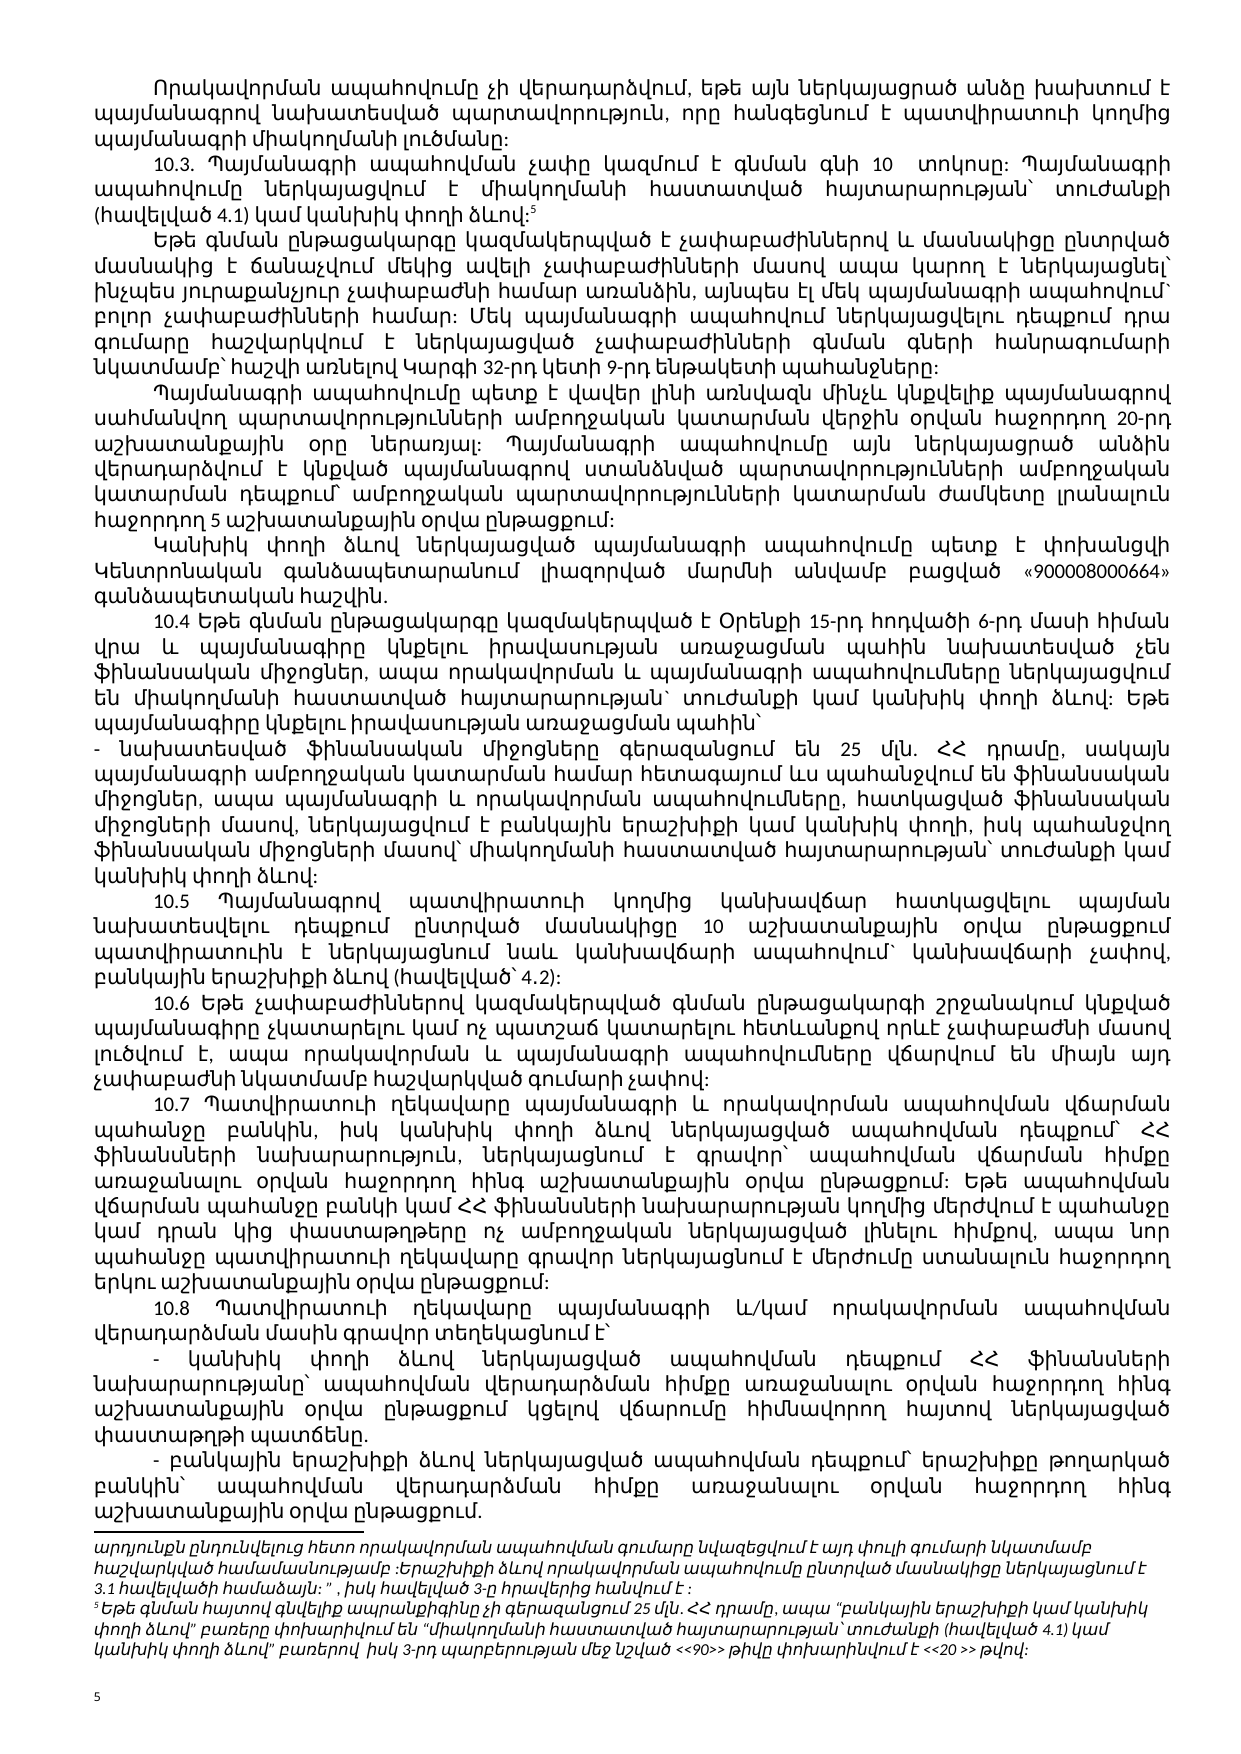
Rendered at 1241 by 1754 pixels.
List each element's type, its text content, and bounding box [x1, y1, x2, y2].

text Եթե գնման ընթացակարգը կազմակերպված է չափաբաժիններով և մասնակիցը ընտրված մասնակից է ճանաչվում մեկից ավելի չափաբաժինների մասով ապա կարող է ներկայացնել՝ ինչպես յուրաքանչյուր չափաբաժնի համար առանձին, այնպես էլ մեկ պայմանագրի ապահովում` բոլոր չափաբաժինների համար: Մեկ պայմանագրի ապահովում ներկայացվելու դեպքում դրա գումարը հաշվարկվում է ներկայացված չափաբաժինների գնման գների հանրագումարի նկատմամբ՝ հաշվի առնելով Կարգի 32-րդ կետի 9-րդ ենթակետի պահանջները: [94, 227, 1171, 380]
text 10.8 Պատվիրատուի ղեկավարը պայմանագրի և/կամ որակավորման ապահովման վերադարձման մասին գրավոր տեղեկացնում է՝ [94, 1295, 1171, 1346]
text 10.3. Պայմանագրի ապահովման չափը կազմում է գնման գնի 10 տոկոսը: Պայմանագրի ապահովումը ներկայացվում է միակողմանի հաստատված հայտարարության՝ տուժանքի (հավելված 4.1) կամ կանխիկ փողի ձևով: [94, 151, 1171, 227]
text 10.4 Եթե գնման ընթացակարգը կազմակերպված է Օրենքի 15-րդ հոդվածի 6-րդ մասի հիման վրա և պայմանագիրը կնքելու իրավասության առաջացման պահին նախատեսված չեն ֆինանսական միջոցներ, ապա որակավորման և պայմանագրի ապահովումները ներկայացվում են միակողմանի հաստատված հայտարարության` տուժանքի կամ կանխիկ փողի ձևով: Եթե պայմանագիրը կնքելու իրավասության առաջացման պահին՝ [94, 609, 1171, 736]
text 10.6 Եթե չափաբաժիններով կազմակերպված գնման ընթացակարգի շրջանակում կնքված պայմանագիրը չկատարելու կամ ոչ պատշաճ կատարելու հետևանքով որևէ չափաբաժնի մասով լուծվում է, ապա որակավորման և պայմանագրի ապահովումները վճարվում են միայն այդ չափաբաժնի նկատմամբ հաշվարկված գումարի չափով: [94, 990, 1171, 1092]
text 10.7 Պատվիրատուի ղեկավարը պայմանագրի և որակավորման ապահովման վճարման պահանջը բանկին, իսկ կանխիկ փողի ձևով ներկայացված ապահովման դեպքում՝ ՀՀ ֆինանսների նախարարություն, ներկայացնում է գրավոր՝ ապահովման վճարման հիմքը առաջանալու օրվան հաջորդող հինգ աշխատանքային օրվա ընթացքում: Եթե ապահովման վճարման պահանջը բանկի կամ ՀՀ ֆինանսների նախարարության կողմից մերժվում է պահանջը կամ դրան կից փաստաթղթերը ոչ ամբողջական ներկայացված լինելու հիմքով, ապա նոր պահանջը պատվիրատուի ղեկավարը գրավոր ներկայացնում է մերժումը ստանալուն հաջորդող երկու աշխատանքային օրվա ընթացքում: [94, 1092, 1171, 1295]
text Որակավորման ապահովումը չի վերադարձվում, եթե այն ներկայացրած անձը խախտում է պայմանագրով նախատեսված պարտավորություն, որը հանգեցնում է պատվիրատուի կողմից պայմանագրի միակողմանի լուծմանը: [94, 75, 1171, 151]
text - կանխիկ փողի ձևով ներկայացված ապահովման դեպքում ՀՀ ֆինանսների նախարարությանը՝ ապահովման վերադարձման հիմքը առաջանալու օրվան հաջորդող հինգ աշխատանքային օրվա ընթացքում կցելով վճարումը հիմնավորող հայտով ներկայացված փաստաթղթի պատճենը. [94, 1346, 1171, 1447]
text - նախատեսված ֆինանսական միջոցները գերազանցում են 25 մլն. ՀՀ դրամը, սակայն պայմանագրի ամբողջական կատարման համար հետագայում ևս պահանջվում են ֆինանսական միջոցներ, ապա պայմանագրի և որակավորման ապահովումները, հատկացված ֆինանսական միջոցների մասով, ներկայացվում է բանկային երաշխիքի կամ կանխիկ փողի, իսկ պահանջվող ֆինանսական միջոցների մասով՝ միակողմանի հաստատված հայտարարության՝ տուժանքի կամ կանխիկ փողի ձևով: [94, 736, 1171, 888]
text Կանխիկ փողի ձևով ներկայացված պայմանագրի ապահովումը պետք է փոխանցվի Կենտրոնական գանձապետարանում լիազորված մարմնի անվամբ բացված «900008000664» գանձապետական հաշվին. [94, 532, 1171, 609]
text 10.5 Պայմանագրով պատվիրատուի կողմից կանխավճար հատկացվելու պայման նախատեսվելու դեպքում ընտրված մասնակիցը 10 աշխատանքային օրվա ընթացքում պատվիրատուին է ներկայացնում նաև կանխավճարի ապահովում` կանխավճարի չափով, բանկային երաշխիքի ձևով (հավելված՝ 4․2): [94, 888, 1171, 990]
text Պայմանագրի ապահովումը պետք է վավեր լինի առնվազն մինչև կնքվելիք պայմանագրով սահմանվող պարտավորությունների ամբողջական կատարման վերջին օրվան հաջորդող 20-րդ աշխատանքային օրը ներառյալ: Պայմանագրի ապահովումը այն ներկայացրած անձին վերադարձվում է կնքված պայմանագրով ստանձնված պարտավորությունների ամբողջական կատարման դեպքում՝ ամբողջական պարտավորությունների կատարման ժամկետը լրանալուն հաջորդող 5 աշխատանքային օրվա ընթացքում: [94, 380, 1171, 532]
text - բանկային երաշխիքի ձևով ներկայացված ապահովման դեպքում՝ երաշխիքը թողարկած բանկին՝ ապահովման վերադարձման հիմքը առաջանալու օրվան հաջորդող հինգ աշխատանքային օրվա ընթացքում. [94, 1447, 1171, 1524]
